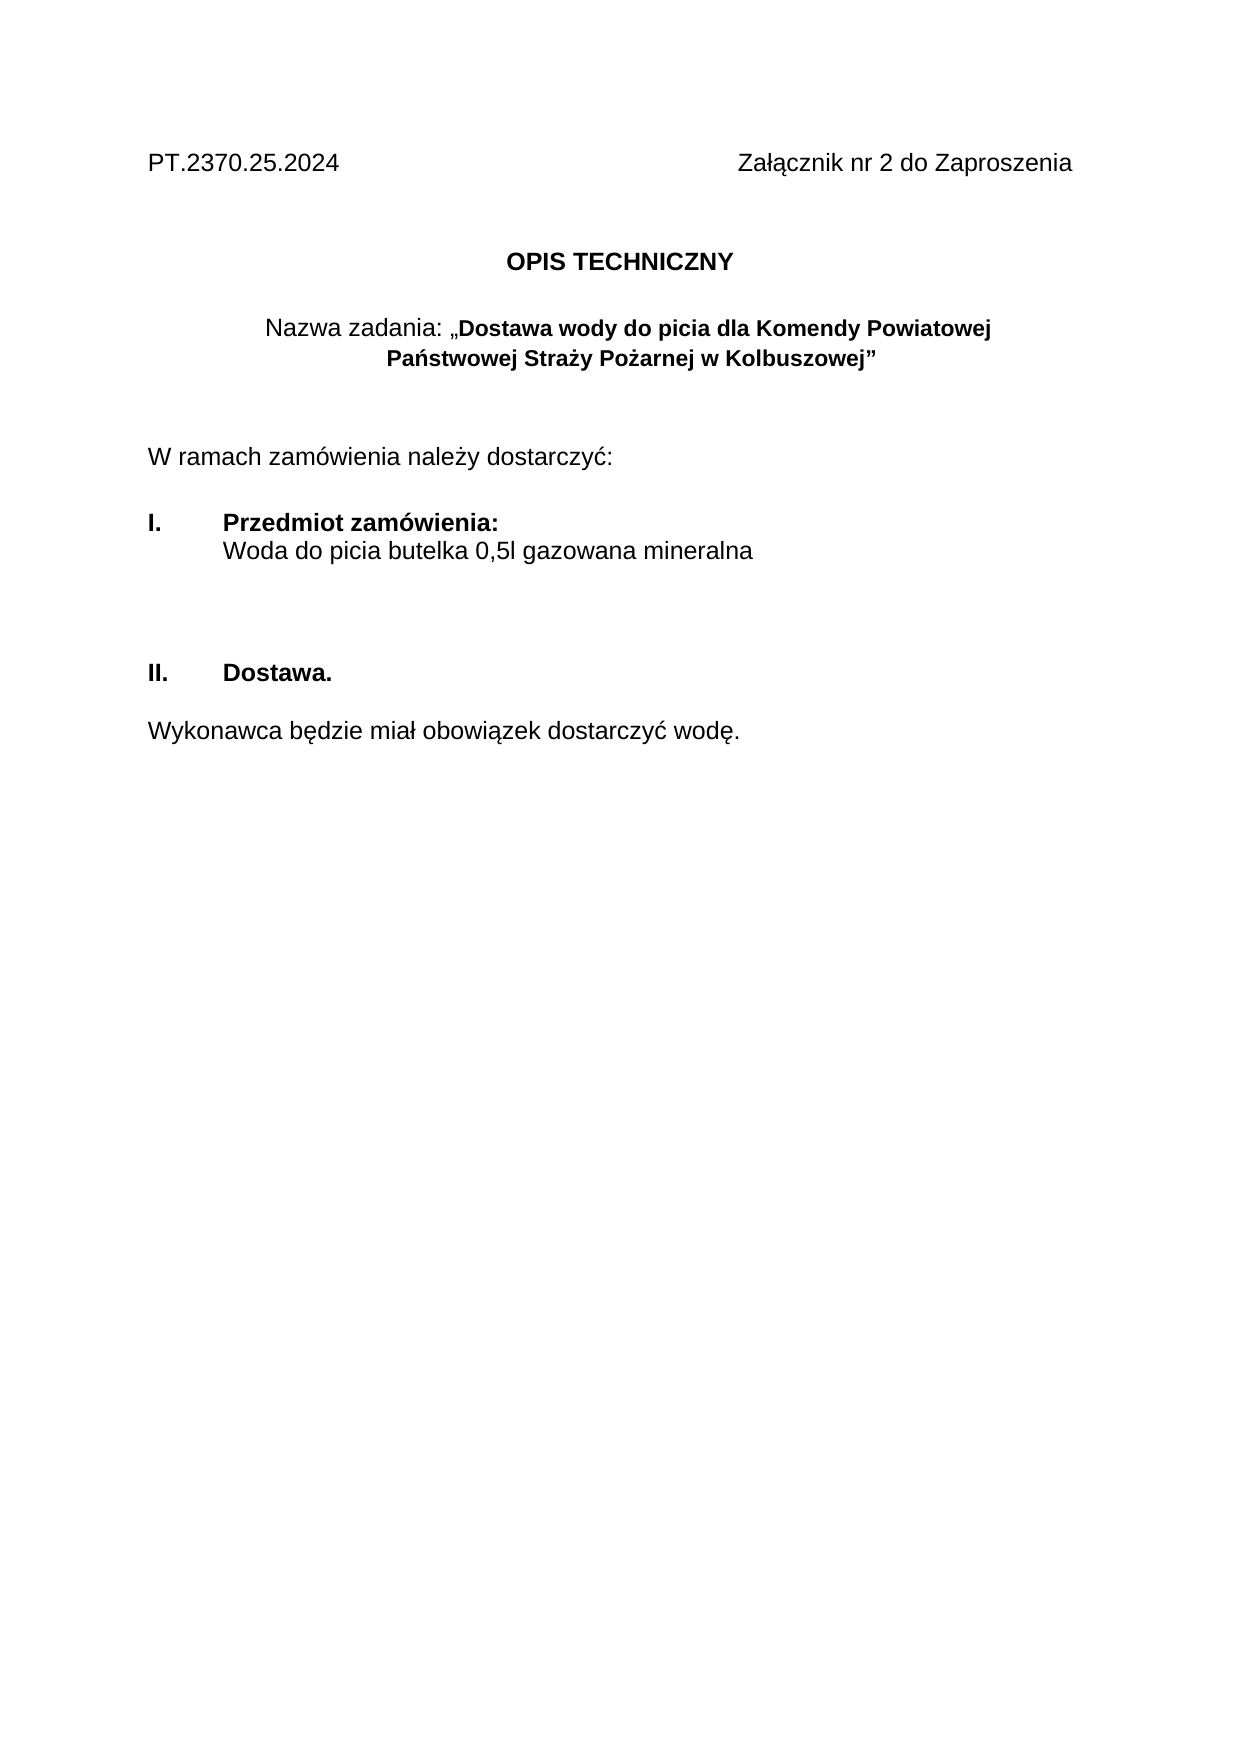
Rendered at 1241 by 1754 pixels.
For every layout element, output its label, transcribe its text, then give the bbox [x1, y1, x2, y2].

list Wykonawca będzie miał obowiązek dostarczyć wodę. [148, 716, 1093, 744]
text OPIS TECHNICZNY [148, 247, 1093, 275]
list Woda do picia butelka 0,5l gazowana mineralna [223, 536, 1093, 565]
text Nazwa zadania: „Dostawa wody do picia dla Komendy Powiatowej Państwowej Straży Pożarnej w Kolbuszowej” [170, 313, 1093, 372]
list Dostawa. [148, 658, 1093, 687]
text W ramach zamówienia należy dostarczyć: [148, 442, 1093, 470]
text PT.2370.25.2024 Załącznik nr 2 do Zaproszenia [148, 148, 1093, 176]
list Przedmiot zamówienia: [148, 508, 1093, 536]
